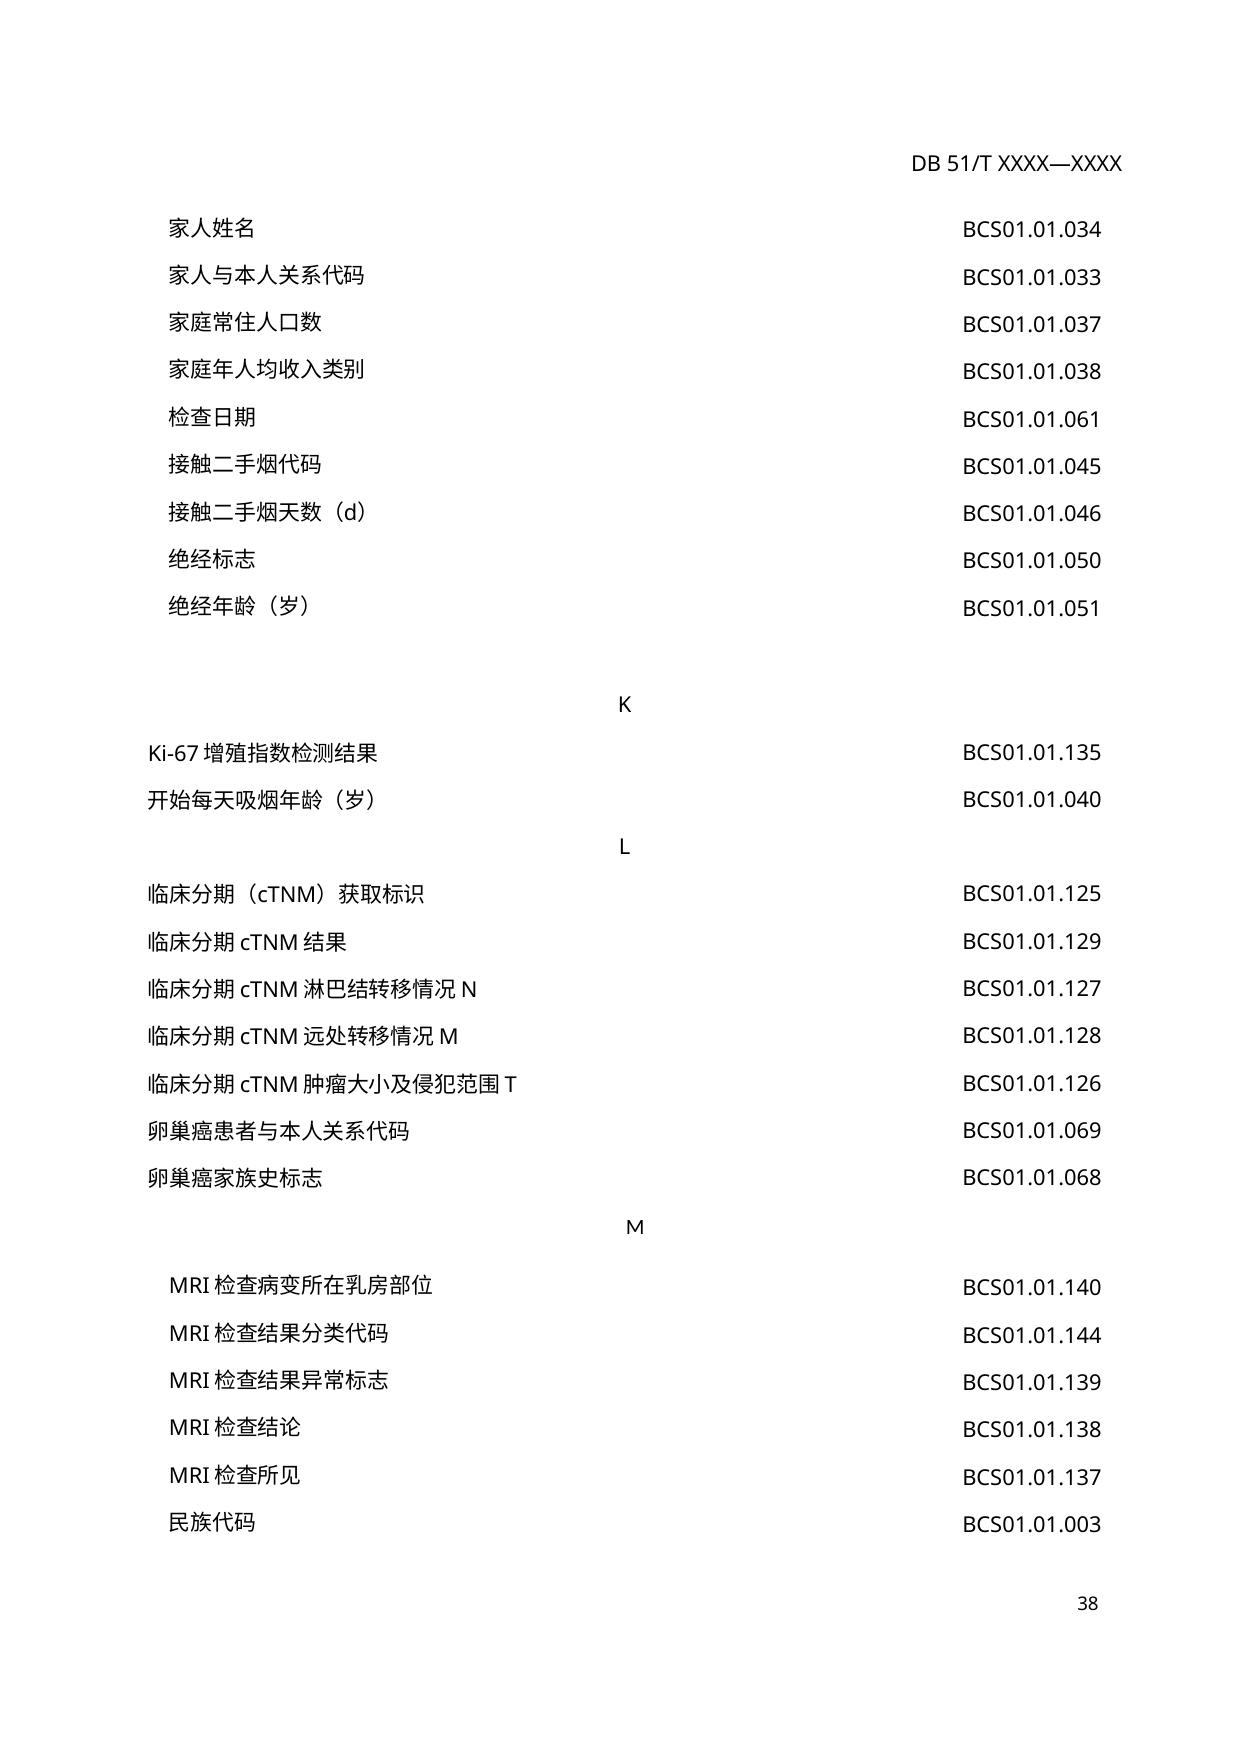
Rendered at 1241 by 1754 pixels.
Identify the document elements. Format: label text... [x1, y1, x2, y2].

table_cell BCS01.01.069 [784, 1114, 1101, 1161]
table_cell BCS01.01.003 [783, 1508, 1101, 1555]
table_cell 开始每天吸烟年龄（岁） [148, 783, 784, 830]
table_cell BCS01.01.137 [783, 1460, 1101, 1507]
table_cell 临床分期（cTNM）获取标识 [148, 877, 784, 924]
table_cell 绝经标志 [148, 544, 783, 591]
table_cell BCS01.01.129 [784, 924, 1101, 972]
table_cell 卵巢癌家族史标志 [148, 1161, 784, 1208]
table_cell 临床分期cTNM肿瘤大小及侵犯范围T [148, 1066, 784, 1113]
table_header K [148, 688, 1101, 735]
table_cell 检查日期 [148, 402, 783, 449]
table_cell BCS01.01.127 [784, 972, 1101, 1019]
table_header BCS01.01.140 [783, 1271, 1101, 1318]
text M [148, 1208, 1122, 1241]
table_cell BCS01.01.139 [783, 1366, 1101, 1413]
table_cell BCS01.01.128 [784, 1019, 1101, 1066]
table_cell BCS01.01.126 [784, 1066, 1101, 1113]
table_cell BCS01.01.138 [783, 1413, 1101, 1460]
table_cell BCS01.01.040 [784, 783, 1101, 830]
table_cell BCS01.01.046 [783, 497, 1101, 544]
table_cell MRI检查所见 [148, 1460, 783, 1507]
table_cell BCS01.01.033 [783, 260, 1101, 308]
table_cell 民族代码 [148, 1508, 783, 1555]
table_cell BCS01.01.144 [783, 1318, 1101, 1366]
table_cell BCS01.01.038 [783, 355, 1101, 402]
table_cell BCS01.01.037 [783, 308, 1101, 355]
table_cell 家人姓名 [148, 213, 783, 260]
table_cell BCS01.01.135 [784, 735, 1101, 782]
table_cell 临床分期cTNM结果 [148, 924, 784, 972]
table_cell 家庭年人均收入类别 [148, 355, 783, 402]
table_cell 卵巢癌患者与本人关系代码 [148, 1114, 784, 1161]
table_cell BCS01.01.034 [783, 213, 1101, 260]
table_cell BCS01.01.061 [783, 402, 1101, 449]
table_cell 家人与本人关系代码 [148, 260, 783, 308]
table_cell 接触二手烟代码 [148, 450, 783, 497]
table_cell BCS01.01.068 [784, 1161, 1101, 1208]
table_header MRI检查病变所在乳房部位 [148, 1271, 783, 1318]
table_cell L [148, 830, 1101, 877]
table_cell MRI检查结果异常标志 [148, 1366, 783, 1413]
table_cell BCS01.01.050 [783, 544, 1101, 591]
table_cell BCS01.01.051 [783, 591, 1101, 639]
table_cell 家庭常住人口数 [148, 308, 783, 355]
table_cell 接触二手烟天数（d） [148, 497, 783, 544]
table_cell BCS01.01.045 [783, 450, 1101, 497]
table_cell Ki-67增殖指数检测结果 [148, 735, 784, 782]
table_cell BCS01.01.125 [784, 877, 1101, 924]
table_cell 绝经年龄（岁） [148, 591, 783, 639]
table_cell MRI检查结论 [148, 1413, 783, 1460]
table_cell MRI检查结果分类代码 [148, 1318, 783, 1366]
table_cell 临床分期cTNM远处转移情况M [148, 1019, 784, 1066]
table_cell 临床分期cTNM淋巴结转移情况N [148, 972, 784, 1019]
